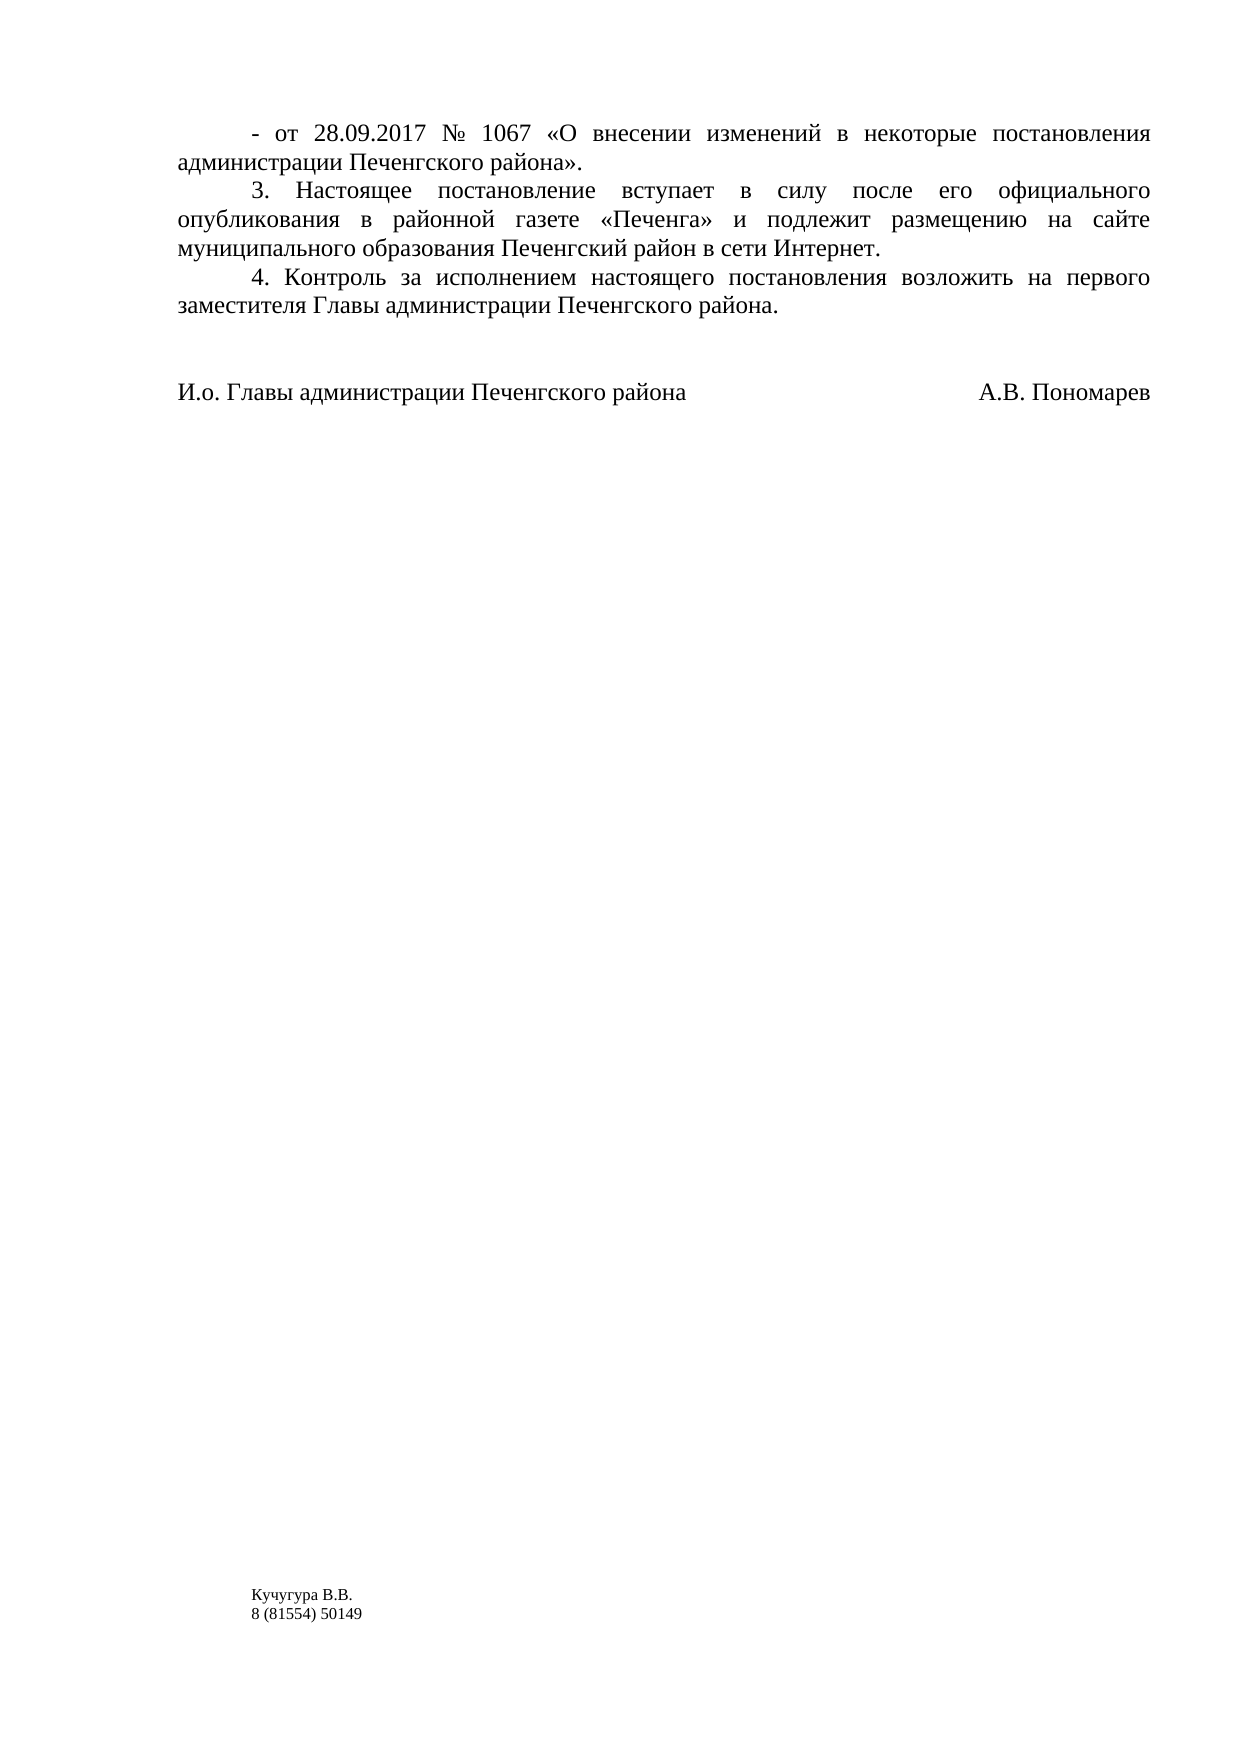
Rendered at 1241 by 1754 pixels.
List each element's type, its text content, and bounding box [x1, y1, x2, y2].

text И.о. Главы администрации Печенгского района А.В. Пономарев [177, 377, 1152, 406]
text 4. Контроль за исполнением настоящего постановления возложить на первого заместителя Главы администрации Печенгского района. [177, 262, 1152, 319]
text 8 (81554) 50149 [177, 1603, 1152, 1623]
text 3. Настоящее постановление вступает в силу после его официального опубликования в районной газете «Печенга» и подлежит размещению на сайте муниципального образования Печенгский район в сети Интернет. [177, 176, 1152, 262]
text Кучугура В.В. [177, 1584, 1152, 1603]
text - от 28.09.2017 № 1067 «О внесении изменений в некоторые постановления администрации Печенгского района». [177, 118, 1152, 176]
